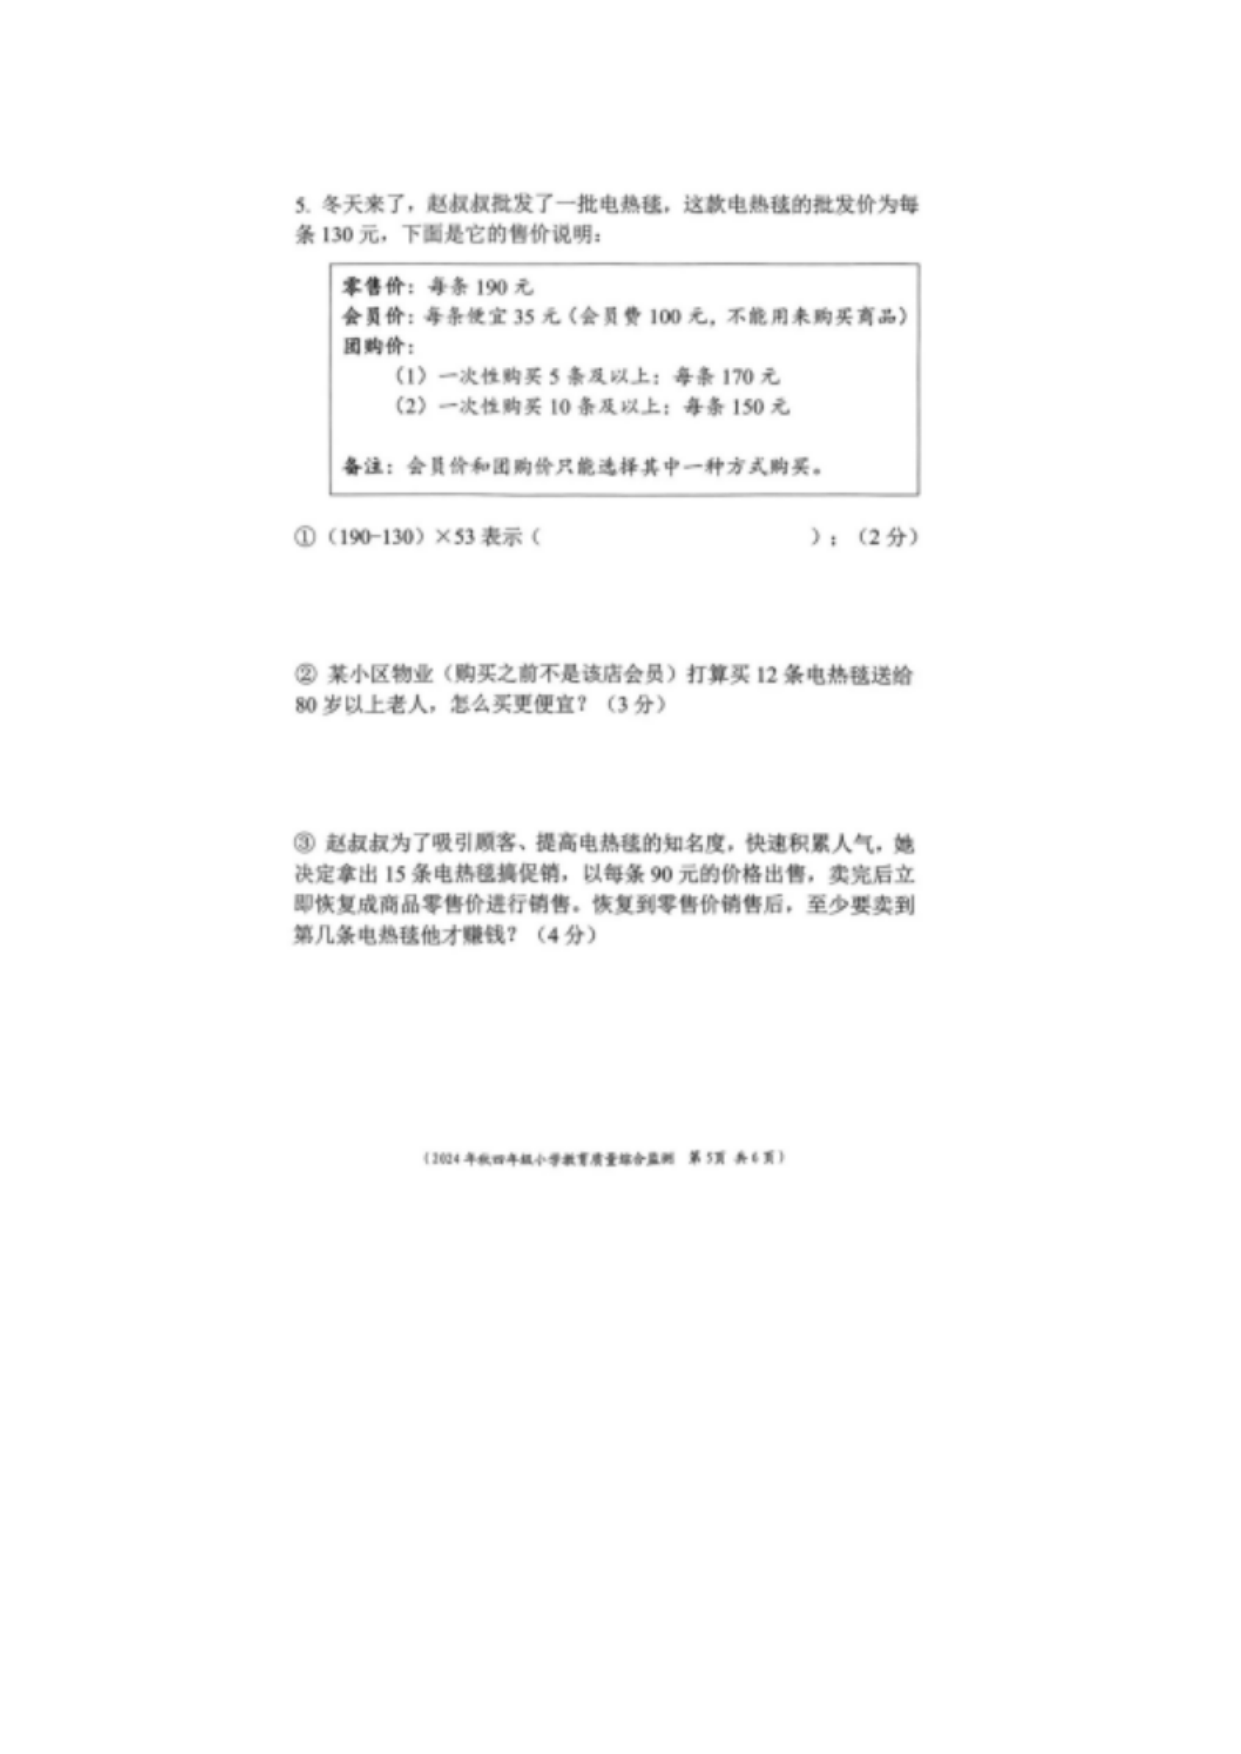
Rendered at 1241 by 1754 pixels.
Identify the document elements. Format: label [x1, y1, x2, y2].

picture [260, 162, 980, 1194]
